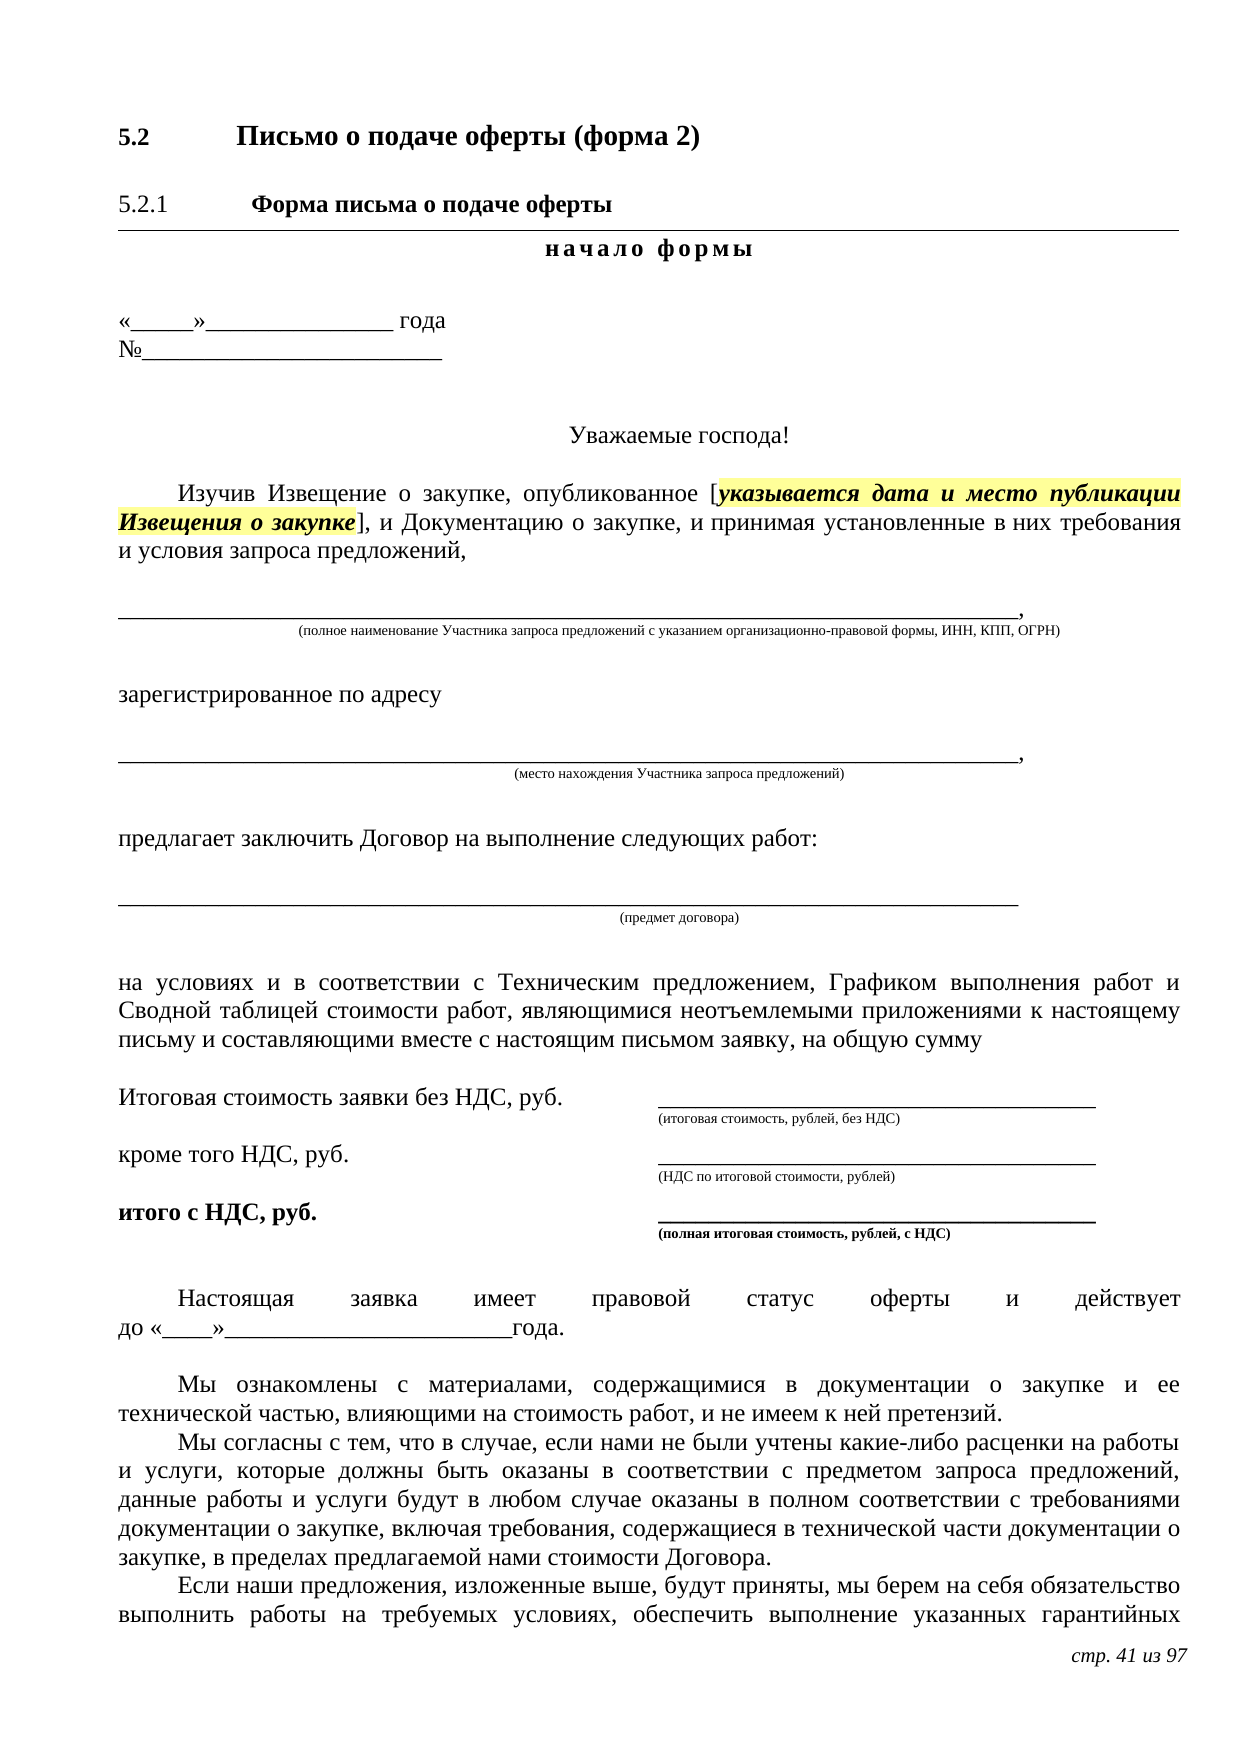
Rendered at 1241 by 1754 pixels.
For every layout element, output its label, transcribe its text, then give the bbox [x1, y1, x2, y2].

table_cell итого с НДС, руб. [107, 1197, 647, 1254]
text Форма письма о подаче оферты [118, 189, 1181, 218]
table_header ___________________________________ (итоговая стоимость, рублей, без НДС) [647, 1082, 1187, 1139]
text ________________________________________________________________________ [118, 880, 1181, 909]
text ________________________________________________________________________, [118, 593, 1181, 622]
text (предмет договора) [118, 909, 1181, 938]
text зарегистрированное по адресу [118, 679, 1181, 708]
text (место нахождения Участника запроса предложений) [118, 765, 1181, 794]
text Мы согласны с тем, что в случае, если нами не были учтены какие-либо расценки на работы и услуги, которые должны быть оказаны в соответствии с предметом запроса предложений, данные работы и услуги будут в любом случае оказаны в полном соответствии с требованиями документации о закупке, включая требования, содержащиеся в технической части документации о закупке, в пределах предлагаемой нами стоимости Договора. [118, 1427, 1181, 1570]
text Изучив Извещение о закупке, опубликованное [указывается дата и место публикации Извещения о закупке], и Документацию о закупке, и принимая установленные в них требования и условия запроса предложений, [118, 478, 1181, 564]
text предлагает заключить Договор на выполнение следующих работ: [118, 823, 1181, 852]
text (полное наименование Участника запроса предложений с указанием организационно-правовой формы, ИНН, КПП, ОГРН) [118, 622, 1181, 650]
table_cell кроме того НДС, руб. [107, 1139, 647, 1197]
table_cell ___________________________________ (НДС по итоговой стоимости, рублей) [647, 1139, 1187, 1197]
text Уважаемые господа! [118, 420, 1181, 449]
text №________________________ [118, 334, 635, 363]
text «_____»_______________ года [118, 305, 635, 334]
text Настоящая заявка имеет правовой статус оферты и действует до «____»_______________________года. [118, 1283, 1181, 1340]
text ________________________________________________________________________, [118, 737, 1181, 765]
text Мы ознакомлены с материалами, содержащимися в документации о закупке и ее технической частью, влияющими на стоимость работ, и не имеем к ней претензий. [118, 1369, 1181, 1427]
subtitle Письмо о подаче оферты (форма 2) [118, 118, 1181, 152]
table_cell ___________________________________ (полная итоговая стоимость, рублей, с НДС) [647, 1197, 1187, 1254]
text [118, 1570, 1181, 1628]
table_header Итоговая стоимость заявки без НДС, руб. [107, 1082, 647, 1139]
text начало формы [118, 231, 1179, 262]
text на условиях и в соответствии с Техническим предложением, Графиком выполнения работ и Сводной таблицей стоимости работ, являющимися неотъемлемыми приложениями к настоящему письму и составляющими вместе с настоящим письмом заявку, на общую сумму [118, 967, 1181, 1053]
